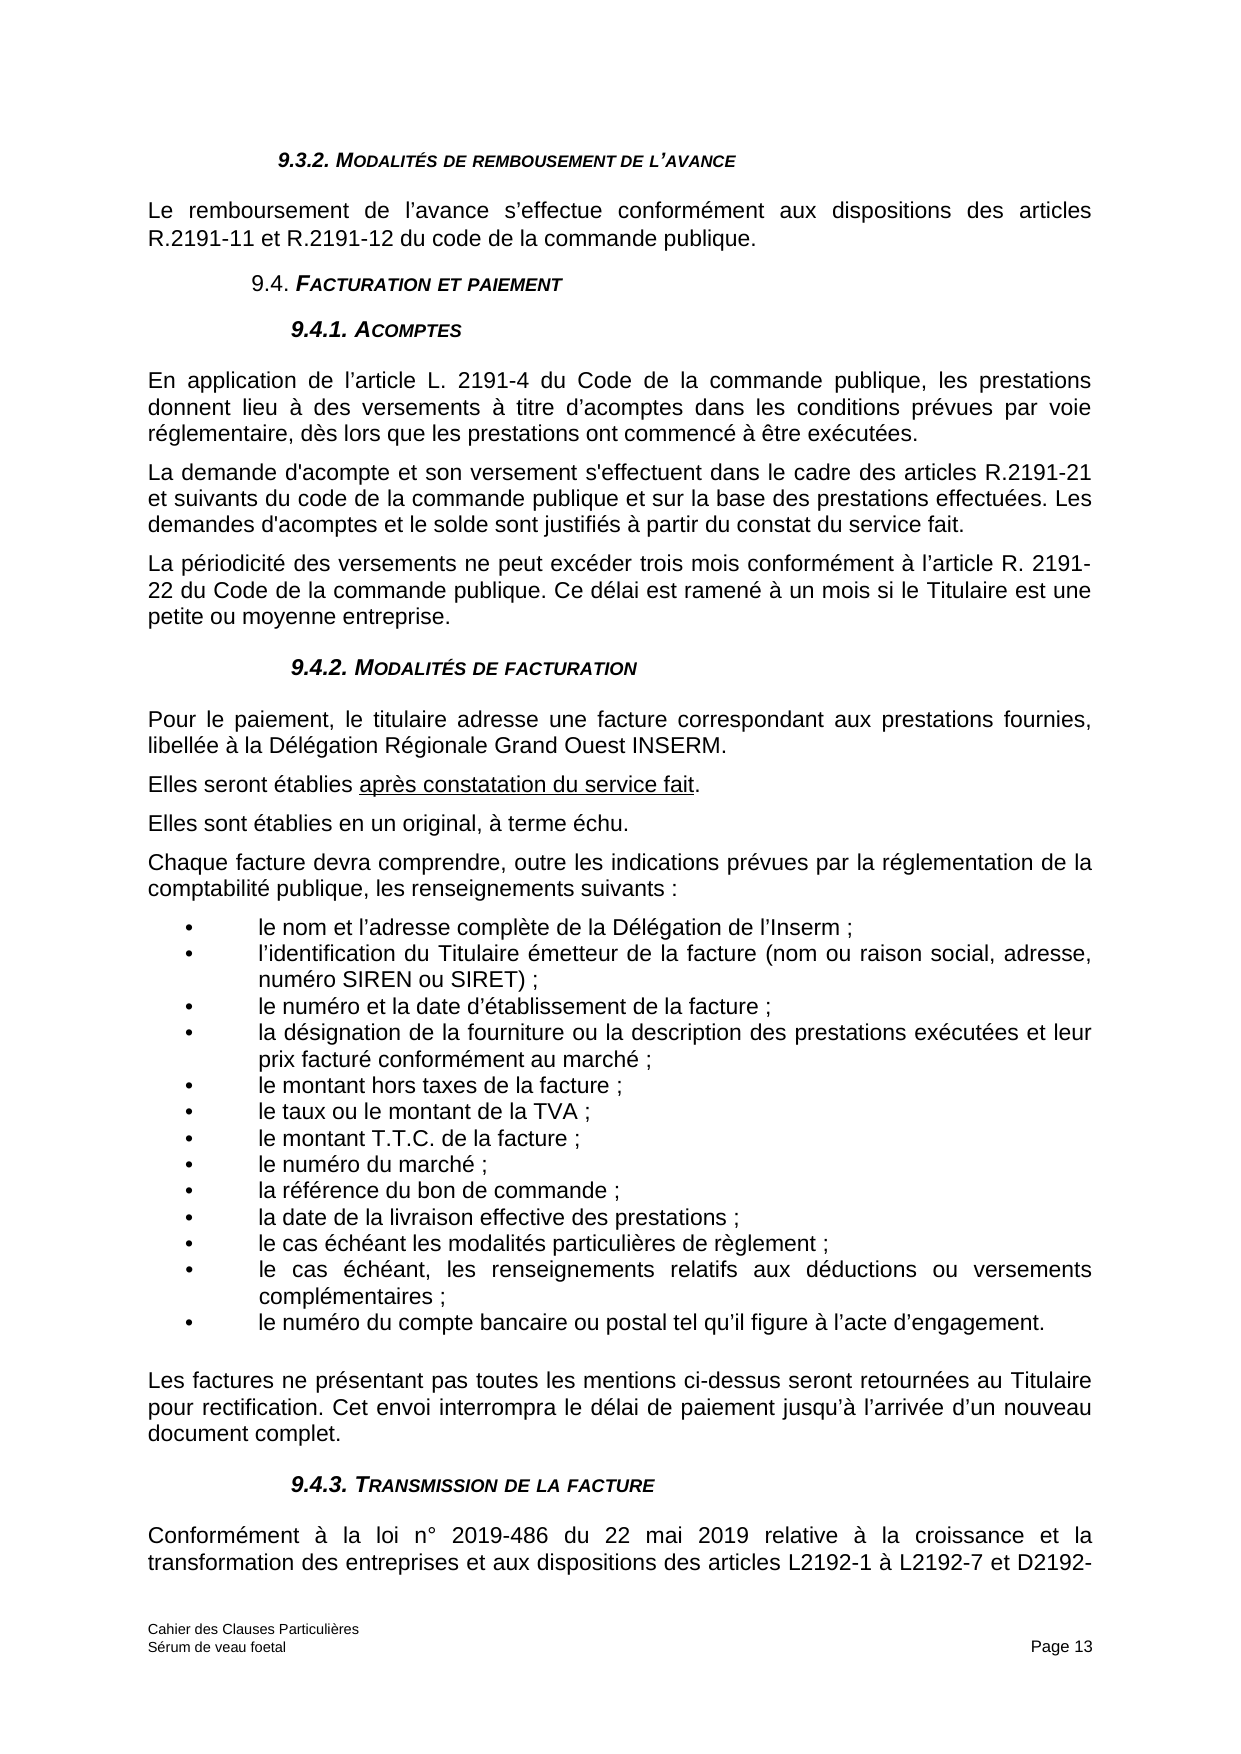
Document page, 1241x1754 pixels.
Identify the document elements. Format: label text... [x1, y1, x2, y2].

text La demande d'acompte et son versement s'effectuent dans le cadre des articles R.2191-21 et suivants du code de la commande publique et sur la base des prestations effectuées. Les demandes d'acomptes et le solde sont justifiés à partir du constat du service fait. [148, 459, 1093, 538]
list la date de la livraison effective des prestations ; [185, 1204, 1093, 1230]
text En application de l’article L. 2191-4 du Code de la commande publique, les prestations donnent lieu à des versements à titre d’acomptes dans les conditions prévues par voie réglementaire, dès lors que les prestations ont commencé à être exécutées. [148, 367, 1093, 446]
list le nom et l’adresse complète de la Délégation de l’Inserm ; [185, 914, 1093, 940]
list le cas échéant les modalités particulières de règlement ; [185, 1230, 1093, 1256]
list la référence du bon de commande ; [185, 1177, 1093, 1204]
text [148, 1522, 1093, 1575]
subtitle Acomptes [354, 316, 1093, 342]
text Pour le paiement, le titulaire adresse une facture correspondant aux prestations fournies, libellée à la Délégation Régionale Grand Ouest INSERM. [148, 706, 1093, 758]
subtitle Modalités de REMBOUSEMENT de l’avance [336, 148, 1093, 172]
text Chaque facture devra comprendre, outre les indications prévues par la réglementation de la comptabilité publique, les renseignements suivants : [148, 848, 1093, 901]
list le montant T.T.C. de la facture ; [185, 1124, 1093, 1151]
list la désignation de la fourniture ou la description des prestations exécutées et leur prix facturé conformément au marché ; [185, 1019, 1093, 1072]
list le numéro du compte bancaire ou postal tel qu’il figure à l’acte d’engagement. [185, 1309, 1093, 1335]
list le numéro du marché ; [185, 1151, 1093, 1177]
list le montant hors taxes de la facture ; [185, 1072, 1093, 1098]
text Elles sont établies en un original, à terme échu. [148, 810, 1093, 836]
text Le remboursement de l’avance s’effectue conformément aux dispositions des articles R.2191-11 et R.2191-12 du code de la commande publique. [148, 197, 1093, 251]
subtitle Transmission de la facture [354, 1471, 1093, 1497]
text Les factures ne présentant pas toutes les mentions ci-dessus seront retournées au Titulaire pour rectification. Cet envoi interrompra le délai de paiement jusqu’à l’arrivée d’un nouveau document complet. [148, 1367, 1093, 1446]
text La périodicité des versements ne peut excéder trois mois conformément à l’article R. 2191-22 du Code de la commande publique. Ce délai est ramené à un mois si le Titulaire est une petite ou moyenne entreprise. [148, 550, 1093, 629]
subtitle Modalités de facturation [354, 654, 1093, 681]
list l’identification du Titulaire émetteur de la facture (nom ou raison social, adresse, numéro SIREN ou SIRET) ; [185, 940, 1093, 993]
text Elles seront établies après constatation du service fait. [148, 771, 1093, 797]
list le cas échéant, les renseignements relatifs aux déductions ou versements complémentaires ; [185, 1256, 1093, 1309]
subtitle Facturation et paiement [251, 270, 1093, 296]
list le taux ou le montant de la TVA ; [185, 1098, 1093, 1124]
list le numéro et la date d’établissement de la facture ; [185, 993, 1093, 1019]
